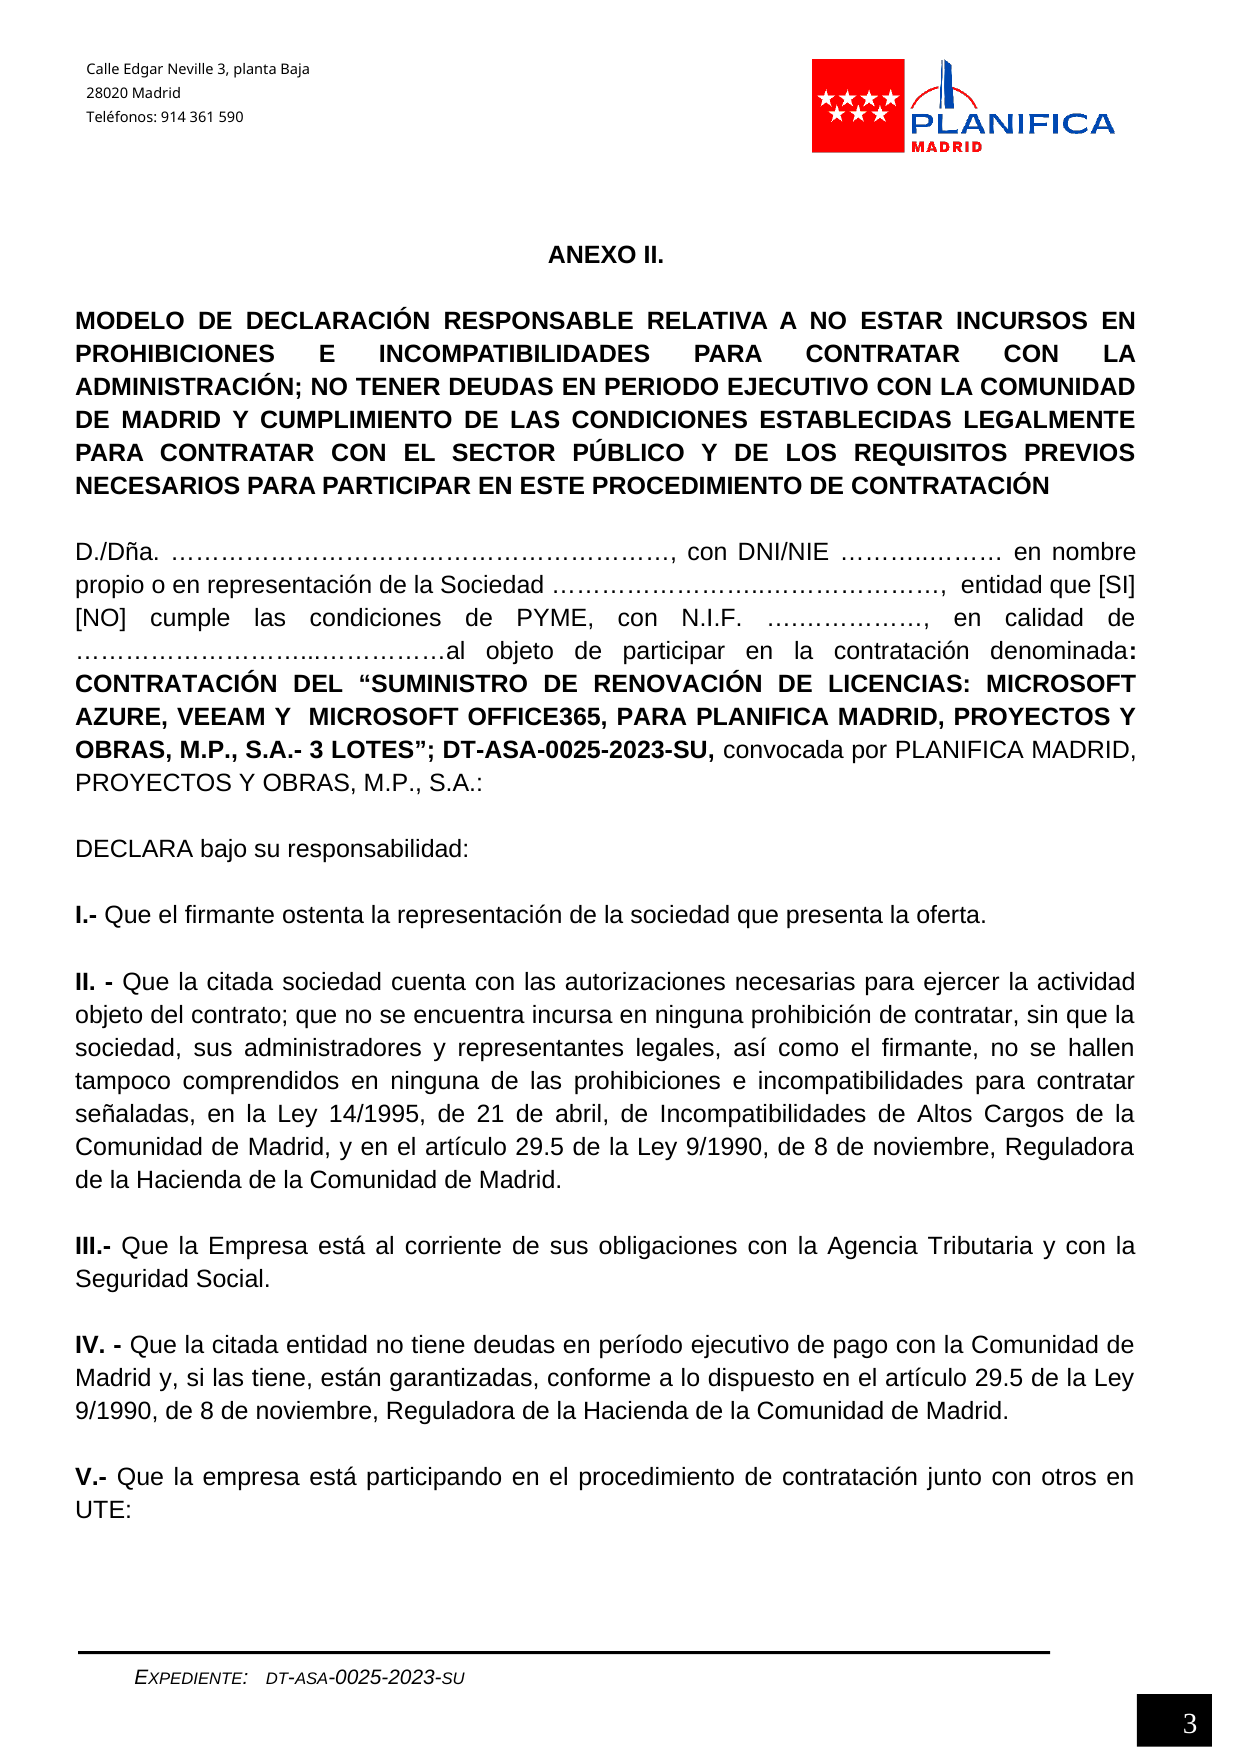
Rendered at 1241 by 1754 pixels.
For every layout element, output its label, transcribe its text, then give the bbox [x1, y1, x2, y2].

text IV. - Que la citada entidad no tiene deudas en período ejecutivo de pago con la Comunidad de Madrid y, si las tiene, están garantizadas, conforme a lo dispuesto en el artículo 29.5 de la Ley 9/1990, de 8 de noviembre, Reguladora de la Hacienda de la Comunidad de Madrid. [75, 1330, 1137, 1424]
title ANEXO II. [75, 240, 1137, 269]
text DECLARA bajo su responsabilidad: [75, 834, 1137, 863]
picture [811, 59, 1124, 153]
text III.- Que la Empresa está al corriente de sus obligaciones con la Agencia Tributaria y con la Seguridad Social. [75, 1231, 1137, 1292]
text II. - Que la citada sociedad cuenta con las autorizaciones necesarias para ejercer la actividad objeto del contrato; que no se encuentra incursa en ninguna prohibición de contratar, sin que la sociedad, sus administradores y representantes legales, así como el firmante, no se hallen tampoco comprendidos en ninguna de las prohibiciones e incompatibilidades para contratar señaladas, en la Ley 14/1995, de 21 de abril, de Incompatibilidades de Altos Cargos de la Comunidad de Madrid, y en el artículo 29.5 de la Ley 9/1990, de 8 de noviembre, Reguladora de la Hacienda de la Comunidad de Madrid. [75, 967, 1137, 1193]
text I.- Que el firmante ostenta la representación de la sociedad que presenta la oferta. [75, 901, 1137, 929]
title MODELO DE DECLARACIÓN RESPONSABLE RELATIVA A NO ESTAR INCURSOS EN PROHIBICIONES E INCOMPATIBILIDADES PARA CONTRATAR CON LA ADMINISTRACIÓN; NO TENER DEUDAS EN PERIODO EJECUTIVO CON LA COMUNIDAD DE MADRID Y CUMPLIMIENTO DE LAS CONDICIONES ESTABLECIDAS LEGALMENTE PARA CONTRATAR CON EL SECTOR PÚBLICO Y DE LOS REQUISITOS PREVIOS NECESARIOS PARA PARTICIPAR EN ESTE PROCEDIMIENTO DE CONTRATACIÓN [75, 306, 1137, 500]
text V.- Que la empresa está participando en el procedimiento de contratación junto con otros en UTE: [75, 1462, 1137, 1524]
text D./Dña. ……………………………………………………, con DNI/NIE ………..……… en nombre propio o en representación de la Sociedad ……………………..…………………, entidad que [SI] [NO] cumple las condiciones de PYME, con N.I.F. ….……………, en calidad de ………………………...……………al objeto de participar en la contratación denominada: CONTRATACIÓN DEL “SUMINISTRO DE RENOVACIÓN DE LICENCIAS: MICROSOFT AZURE, VEEAM Y MICROSOFT OFFICE365, PARA PLANIFICA MADRID, PROYECTOS Y OBRAS, M.P., S.A.- 3 LOTES”; DT-ASA-0025-2023-SU, convocada por PLANIFICA MADRID, PROYECTOS Y OBRAS, M.P., S.A.: [75, 537, 1137, 797]
